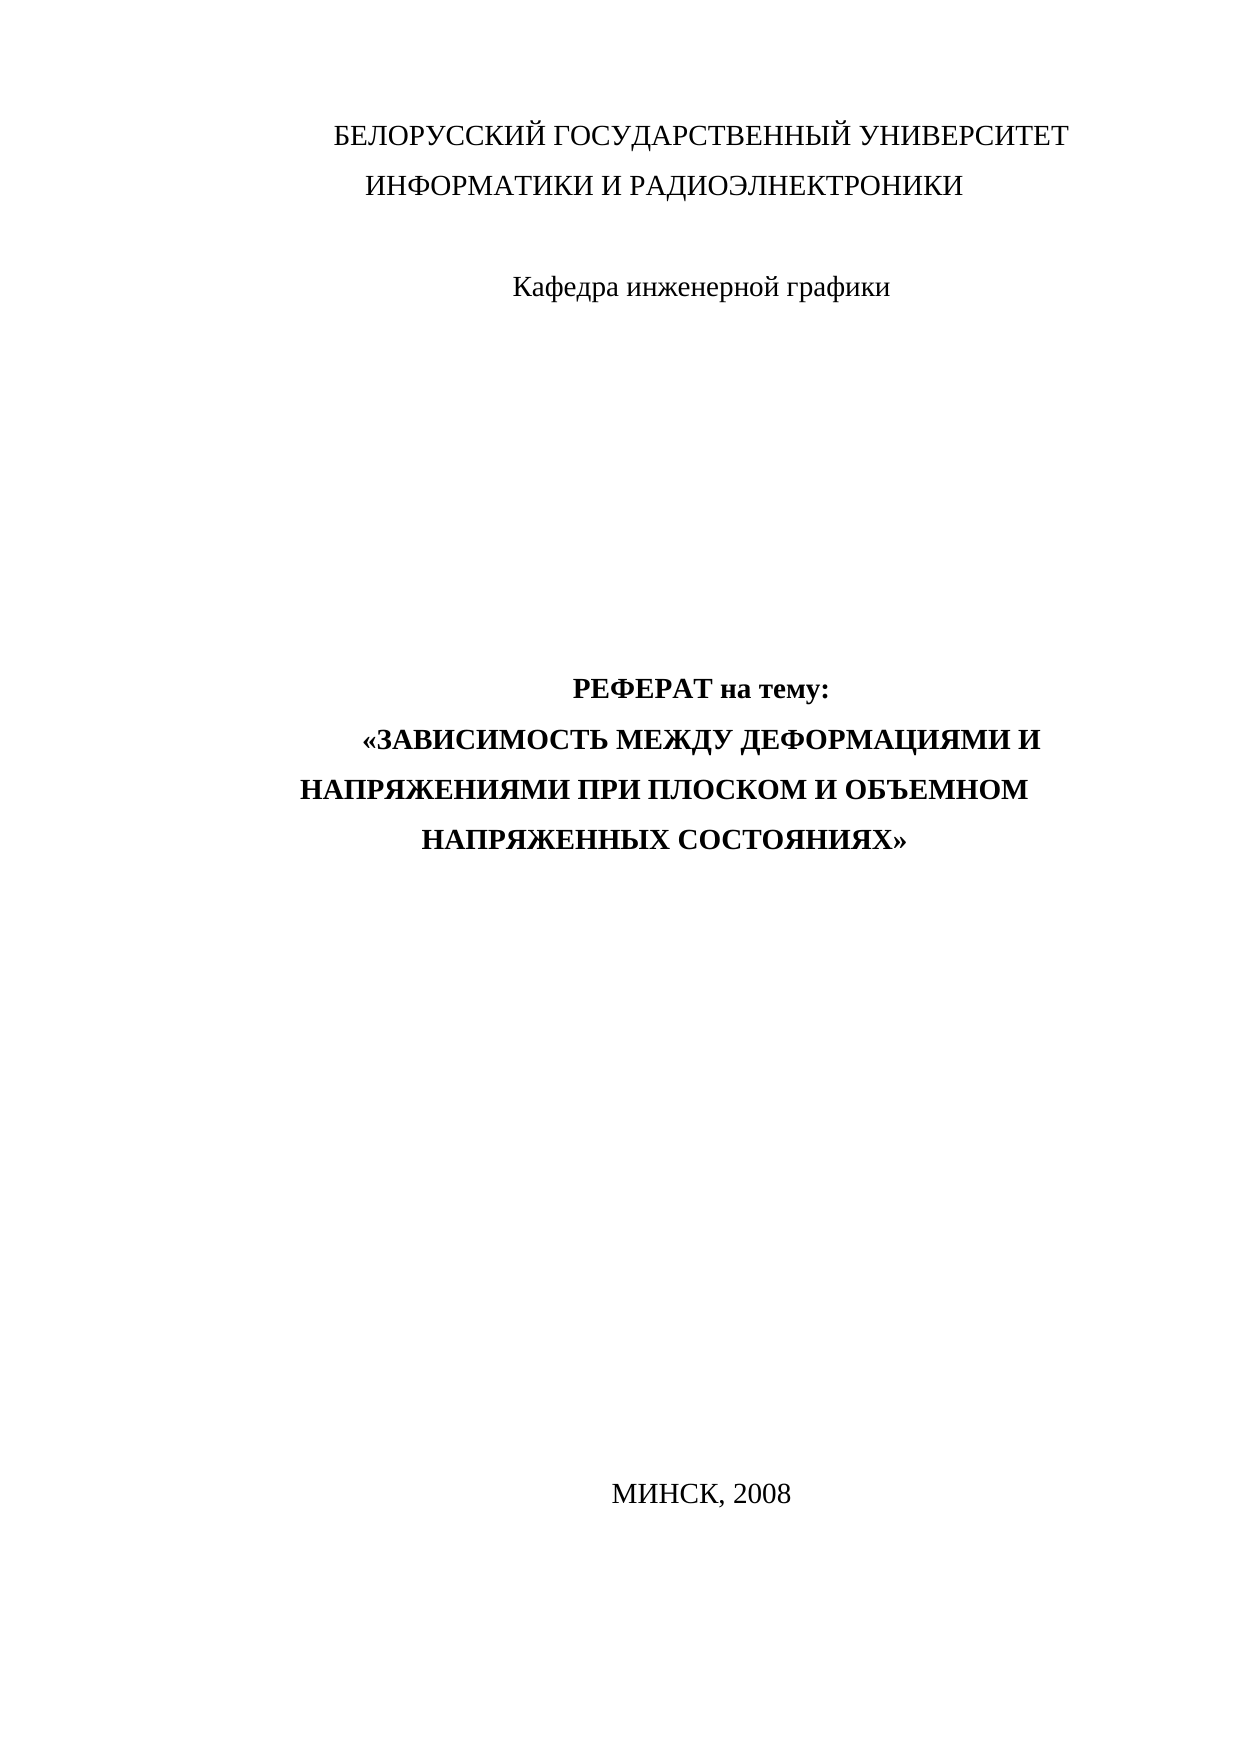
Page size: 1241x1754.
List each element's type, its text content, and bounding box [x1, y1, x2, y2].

text МИНСК, 2008 [177, 1477, 1152, 1510]
text Кафедра инженерной графики [177, 269, 1152, 303]
text «ЗАВИСИМОСТЬ МЕЖДУ ДЕФОРМАЦИЯМИ И НАПРЯЖЕНИЯМИ ПРИ ПЛОСКОМ И ОБЪЕМНОМ НАПРЯЖЕННЫХ СОСТОЯНИЯХ» [177, 722, 1152, 856]
text БЕЛОРУССКИЙ ГОСУДАРСТВЕННЫЙ УНИВЕРСИТЕТ ИНФОРМАТИКИ И РАДИОЭЛНЕКТРОНИКИ [177, 118, 1152, 202]
text РЕФЕРАТ на тему: [177, 672, 1152, 705]
